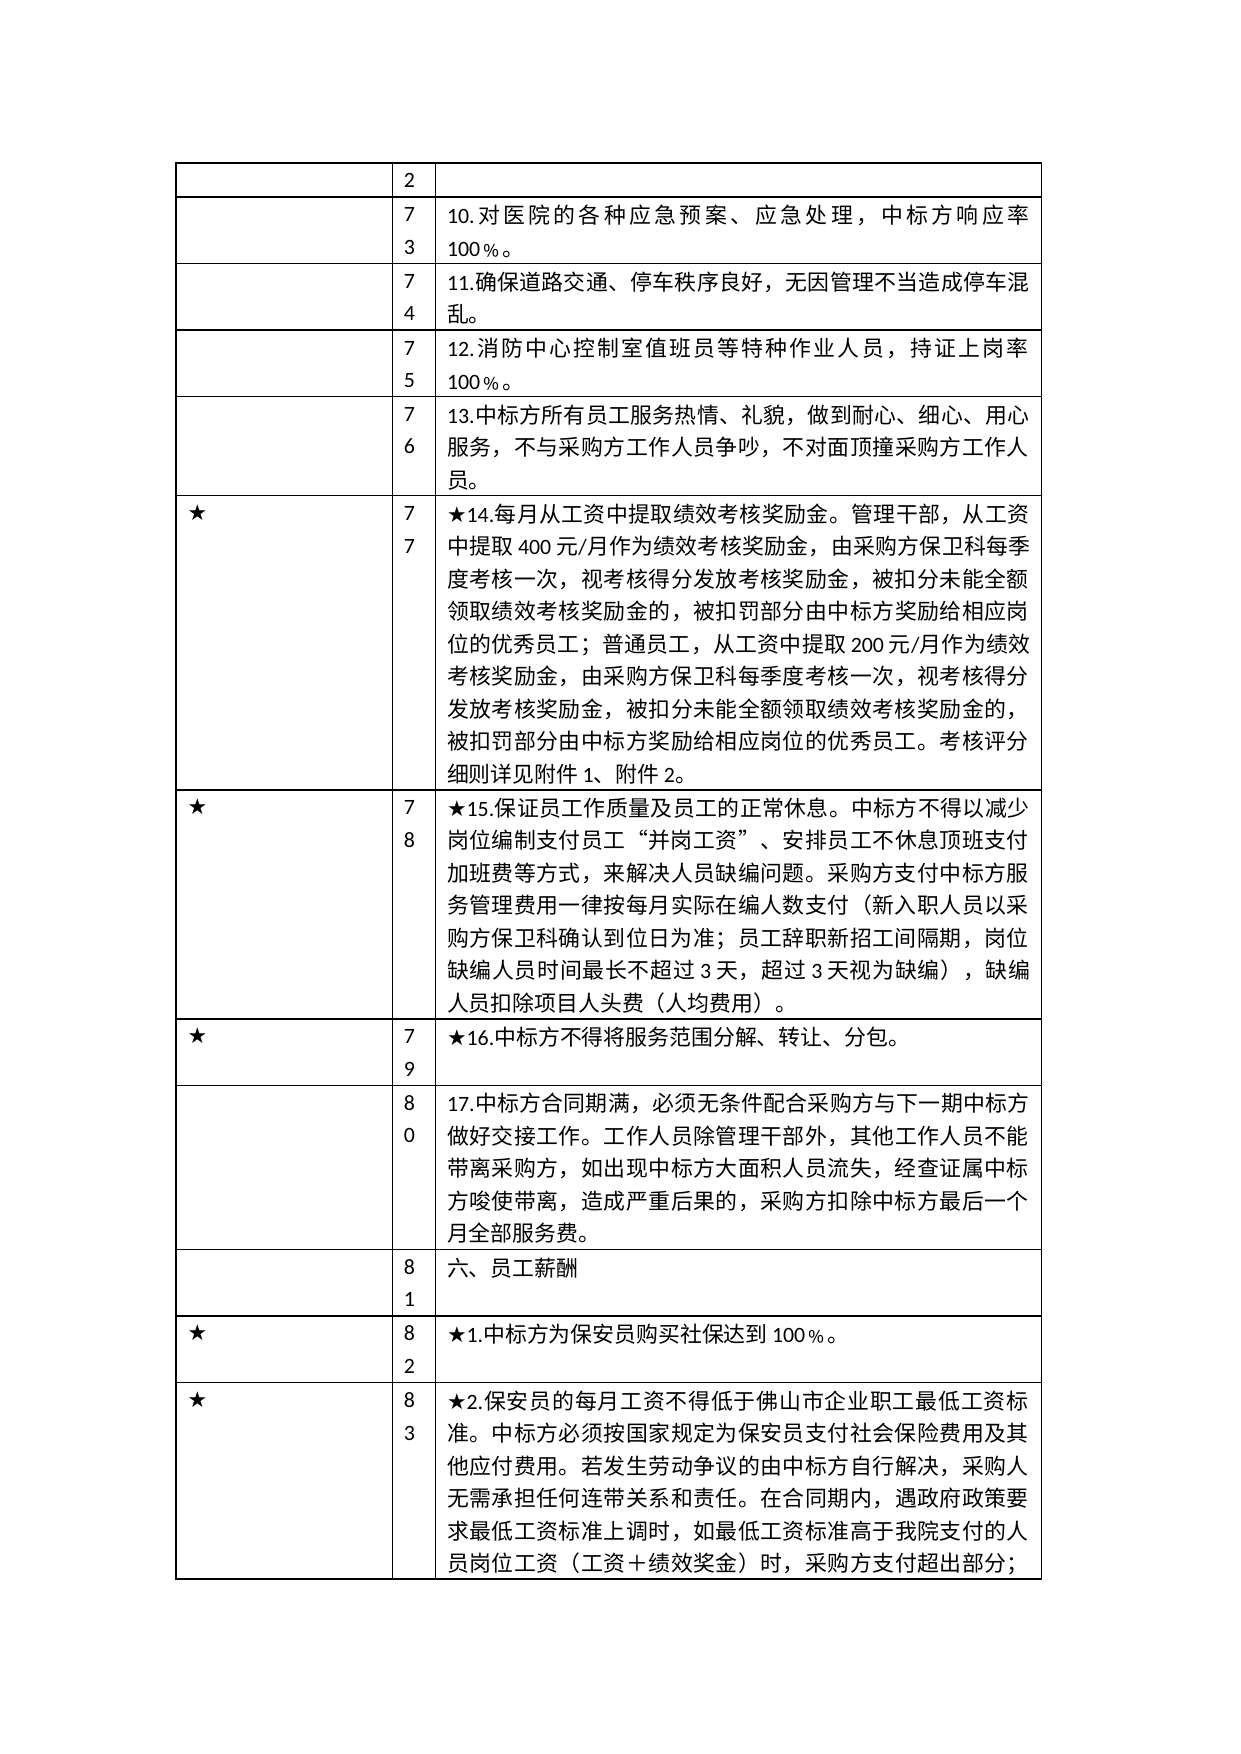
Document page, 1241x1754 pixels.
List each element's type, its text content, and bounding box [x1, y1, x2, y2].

table_cell [177, 198, 392, 263]
table_cell ★ [177, 1383, 392, 1578]
table_cell 74 [393, 264, 435, 329]
table_cell ★ [177, 791, 392, 1018]
table_cell 81 [393, 1250, 435, 1315]
table_cell 10.对医院的各种应急预案、应急处理，中标方响应率100﹪。 [436, 198, 1041, 263]
table_cell 75 [393, 331, 435, 396]
table_cell 83 [393, 1383, 435, 1578]
table_cell ★ [177, 1020, 392, 1084]
table_cell ★ [177, 496, 392, 789]
table_cell 11.确保道路交通、停车秩序良好，无因管理不当造成停车混乱。 [436, 264, 1041, 329]
table_cell [177, 1250, 392, 1315]
table_cell 72 [393, 164, 435, 196]
table_cell ★16.中标方不得将服务范围分解、转让、分包。 [436, 1020, 1041, 1084]
table_cell [177, 164, 392, 196]
table_cell [177, 264, 392, 329]
table_cell 六、员工薪酬 [436, 1250, 1041, 1315]
table_cell [177, 1086, 392, 1248]
table_cell ★ [177, 1317, 392, 1382]
table_cell 82 [393, 1317, 435, 1382]
table_cell 13.中标方所有员工服务热情、礼貌，做到耐心、细心、用心服务，不与采购方工作人员争吵，不对面顶撞采购方工作人员。 [436, 397, 1041, 495]
table_cell 12.消防中心控制室值班员等特种作业人员，持证上岗率100﹪。 [436, 331, 1041, 396]
table_cell 79 [393, 1020, 435, 1084]
table_cell 17.中标方合同期满，必须无条件配合采购方与下一期中标方做好交接工作。工作人员除管理干部外，其他工作人员不能带离采购方，如出现中标方大面积人员流失，经查证属中标方唆使带离，造成严重后果的，采购方扣除中标方最后一个月全部服务费。 [436, 1086, 1041, 1248]
table_cell ★15.保证员工作质量及员工的正常休息。中标方不得以减少岗位编制支付员工“并岗工资”、安排员工不休息顶班支付加班费等方式，来解决人员缺编问题。采购方支付中标方服务管理费用一律按每月实际在编人数支付（新入职人员以采购方保卫科确认到位日为准；员工辞职新招工间隔期，岗位缺编人员时间最长不超过3天，超过3天视为缺编），缺编人员扣除项目人头费（人均费用）。 [436, 791, 1041, 1018]
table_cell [436, 1383, 1041, 1578]
table_cell 73 [393, 198, 435, 263]
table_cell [436, 164, 1041, 196]
table_cell 76 [393, 397, 435, 495]
table_cell [177, 397, 392, 495]
table_cell 80 [393, 1086, 435, 1248]
table_cell 77 [393, 496, 435, 789]
table_cell ★14.每月从工资中提取绩效考核奖励金。管理干部，从工资中提取400元/月作为绩效考核奖励金，由采购方保卫科每季度考核一次，视考核得分发放考核奖励金，被扣分未能全额领取绩效考核奖励金的，被扣罚部分由中标方奖励给相应岗位的优秀员工；普通员工，从工资中提取200元/月作为绩效考核奖励金，由采购方保卫科每季度考核一次，视考核得分发放考核奖励金，被扣分未能全额领取绩效考核奖励金的，被扣罚部分由中标方奖励给相应岗位的优秀员工。考核评分细则详见附件1、附件2。 [436, 496, 1041, 789]
table_cell ★1.中标方为保安员购买社保达到100﹪。 [436, 1317, 1041, 1382]
table_cell 78 [393, 791, 435, 1018]
table_cell [177, 331, 392, 396]
